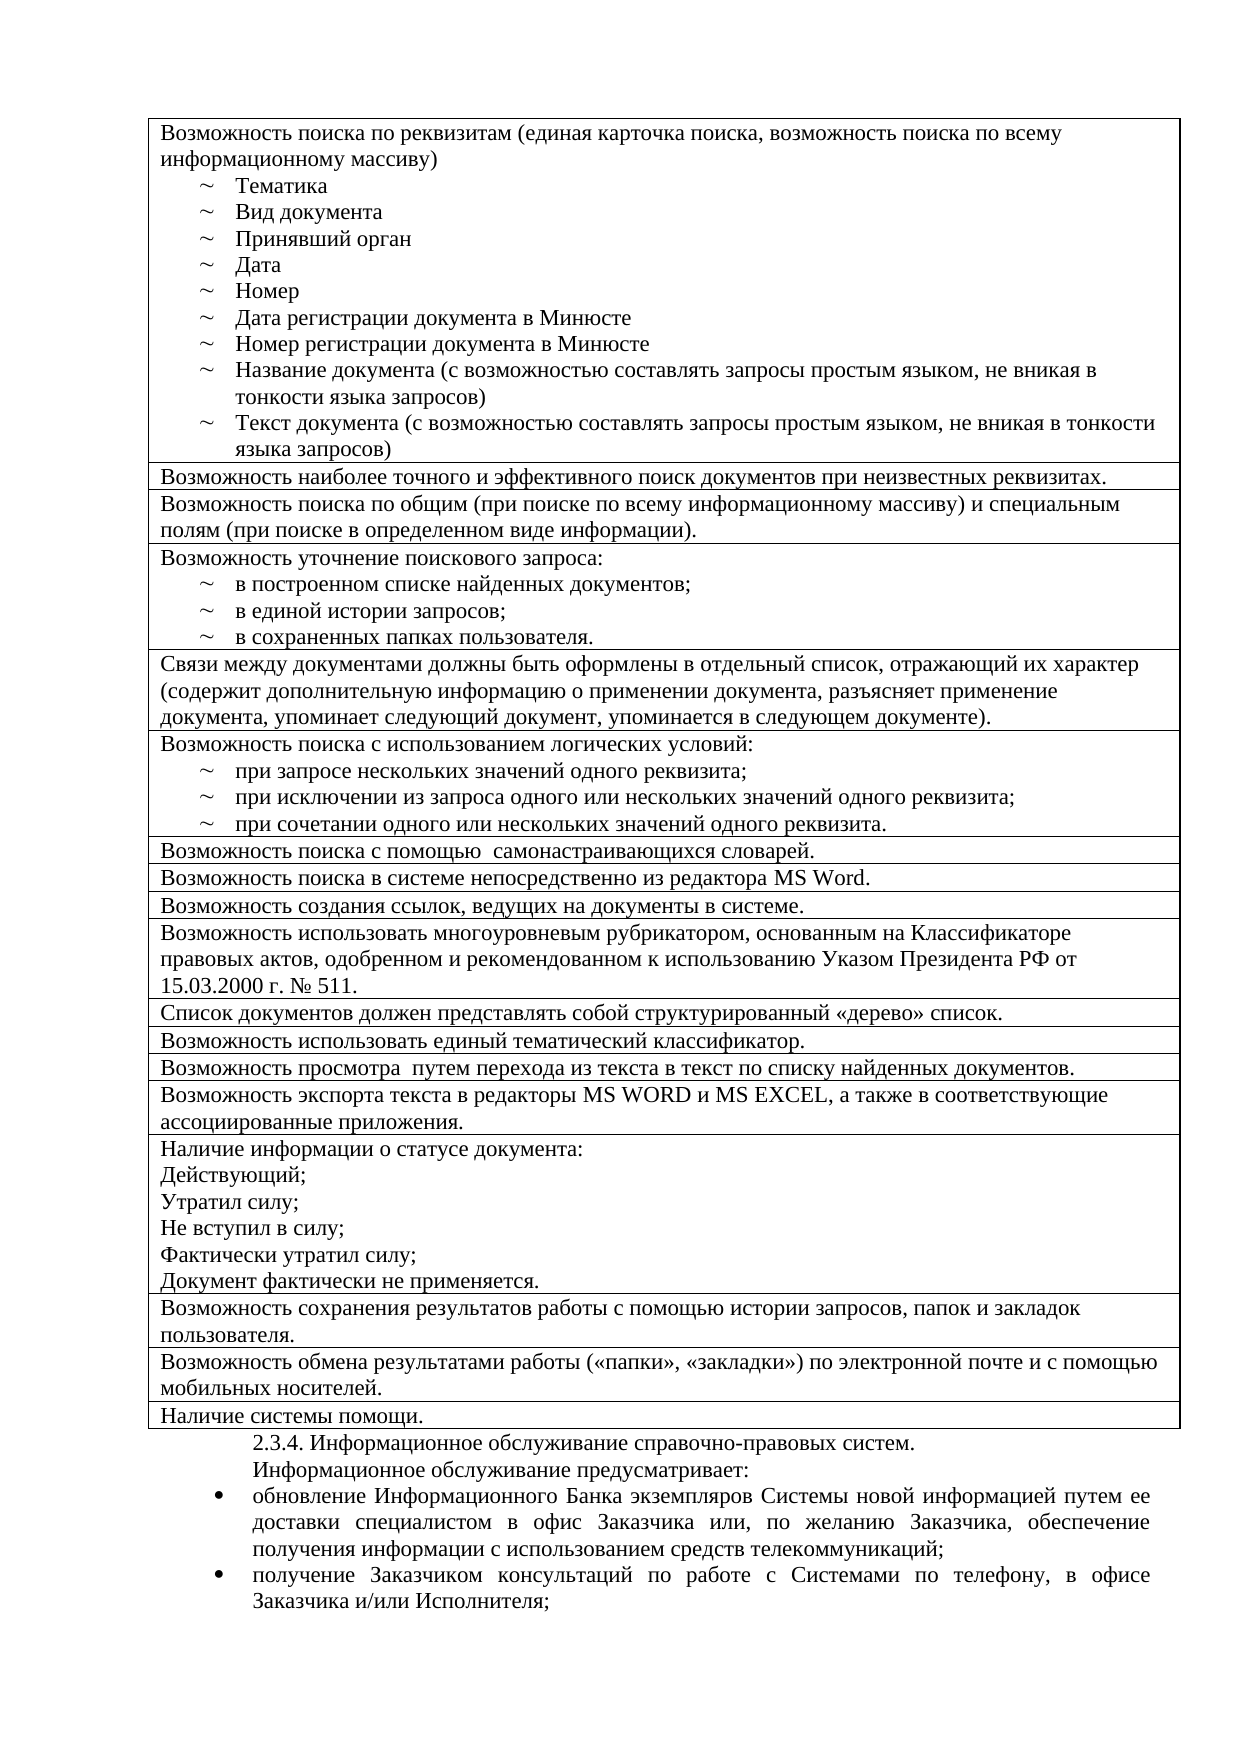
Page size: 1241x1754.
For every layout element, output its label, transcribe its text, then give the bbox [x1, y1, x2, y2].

table_cell Возможность создания ссылок, ведущих на документы в системе. [149, 892, 1179, 918]
table_cell Список документов должен представлять собой структурированный «дерево» список. [149, 999, 1179, 1026]
list получение Заказчиком консультаций по работе с Системами по телефону, в офисе Заказчика и/или Исполнителя; [215, 1561, 1152, 1614]
text 2.3.4. Информационное обслуживание справочно-правовых систем. [177, 1429, 1152, 1456]
table_cell Возможность сохранения результатов работы с помощью истории запросов, папок и закладок пользователя. [149, 1294, 1179, 1347]
table_cell Возможность обмена результатами работы («папки», «закладки») по электронной почте и с помощью мобильных носителей. [149, 1348, 1179, 1401]
table_cell Возможность поиска по общим (при поиске по всему информационному массиву) и специальным полям (при поиске в определенном виде информации). [149, 490, 1179, 543]
table_cell Возможность использовать единый тематический классификатор. [149, 1027, 1179, 1053]
table_cell Возможность наиболее точного и эффективного поиск документов при неизвестных реквизитах. [149, 463, 1179, 489]
list обновление Информационного Банка экземпляров Системы новой информацией путем ее доставки специалистом в офис Заказчика или, по желанию Заказчика, обеспечение получения информации с использованием средств телекоммуникаций; [215, 1482, 1152, 1561]
table_cell Возможность уточнение поискового запроса: в построенном списке найденных документов; в единой истории запросов; в сохраненных папках пользователя. [149, 544, 1179, 649]
table_cell Возможность поиска с помощью самонастраивающихся словарей. [149, 837, 1179, 863]
table_cell Наличие системы помощи. [149, 1402, 1179, 1428]
table_cell Связи между документами должны быть оформлены в отдельный список, отражающий их характер (содержит дополнительную информацию о применении документа, разъясняет применение документа, упоминает следующий документ, упоминается в следующем документе). [149, 650, 1179, 729]
table_cell Возможность экспорта текста в редакторы MS WORD и MS EXCEL, а также в соответствующие ассоциированные приложения. [149, 1081, 1179, 1134]
table_cell Наличие информации о статусе документа: Действующий; Утратил силу; Не вступил в силу; Фактически утратил силу; Документ фактически не применяется. [149, 1135, 1179, 1293]
table_cell Возможность поиска в системе непосредственно из редактора MS Word. [149, 864, 1179, 891]
table_cell Возможность поиска с использованием логических условий: при запросе нескольких значений одного реквизита; при исключении из запроса одного или нескольких значений одного реквизита; при сочетании одного или нескольких значений одного реквизита. [149, 731, 1179, 836]
table_cell Возможность поиска по реквизитам (единая карточка поиска, возможность поиска по всему информационному массиву) Тематика Вид документа Принявший орган Дата Номер Дата регистрации документа в Минюсте Номер регистрации документа в Минюсте Название документа (с возможностью составлять запросы простым языком, не вникая в тонкости языка запросов) Текст документа (с возможностью составлять запросы простым языком, не вникая в тонкости языка запросов) [149, 119, 1179, 462]
table_cell Возможность использовать многоуровневым рубрикатором, основанным на Классификаторе правовых актов, одобренном и рекомендованном к использованию Указом Президента РФ от 15.03.2000 г. № 511. [149, 919, 1179, 998]
text Информационное обслуживание предусматривает: [177, 1456, 1152, 1482]
table_cell Возможность просмотра путем перехода из текста в текст по списку найденных документов. [149, 1054, 1179, 1080]
